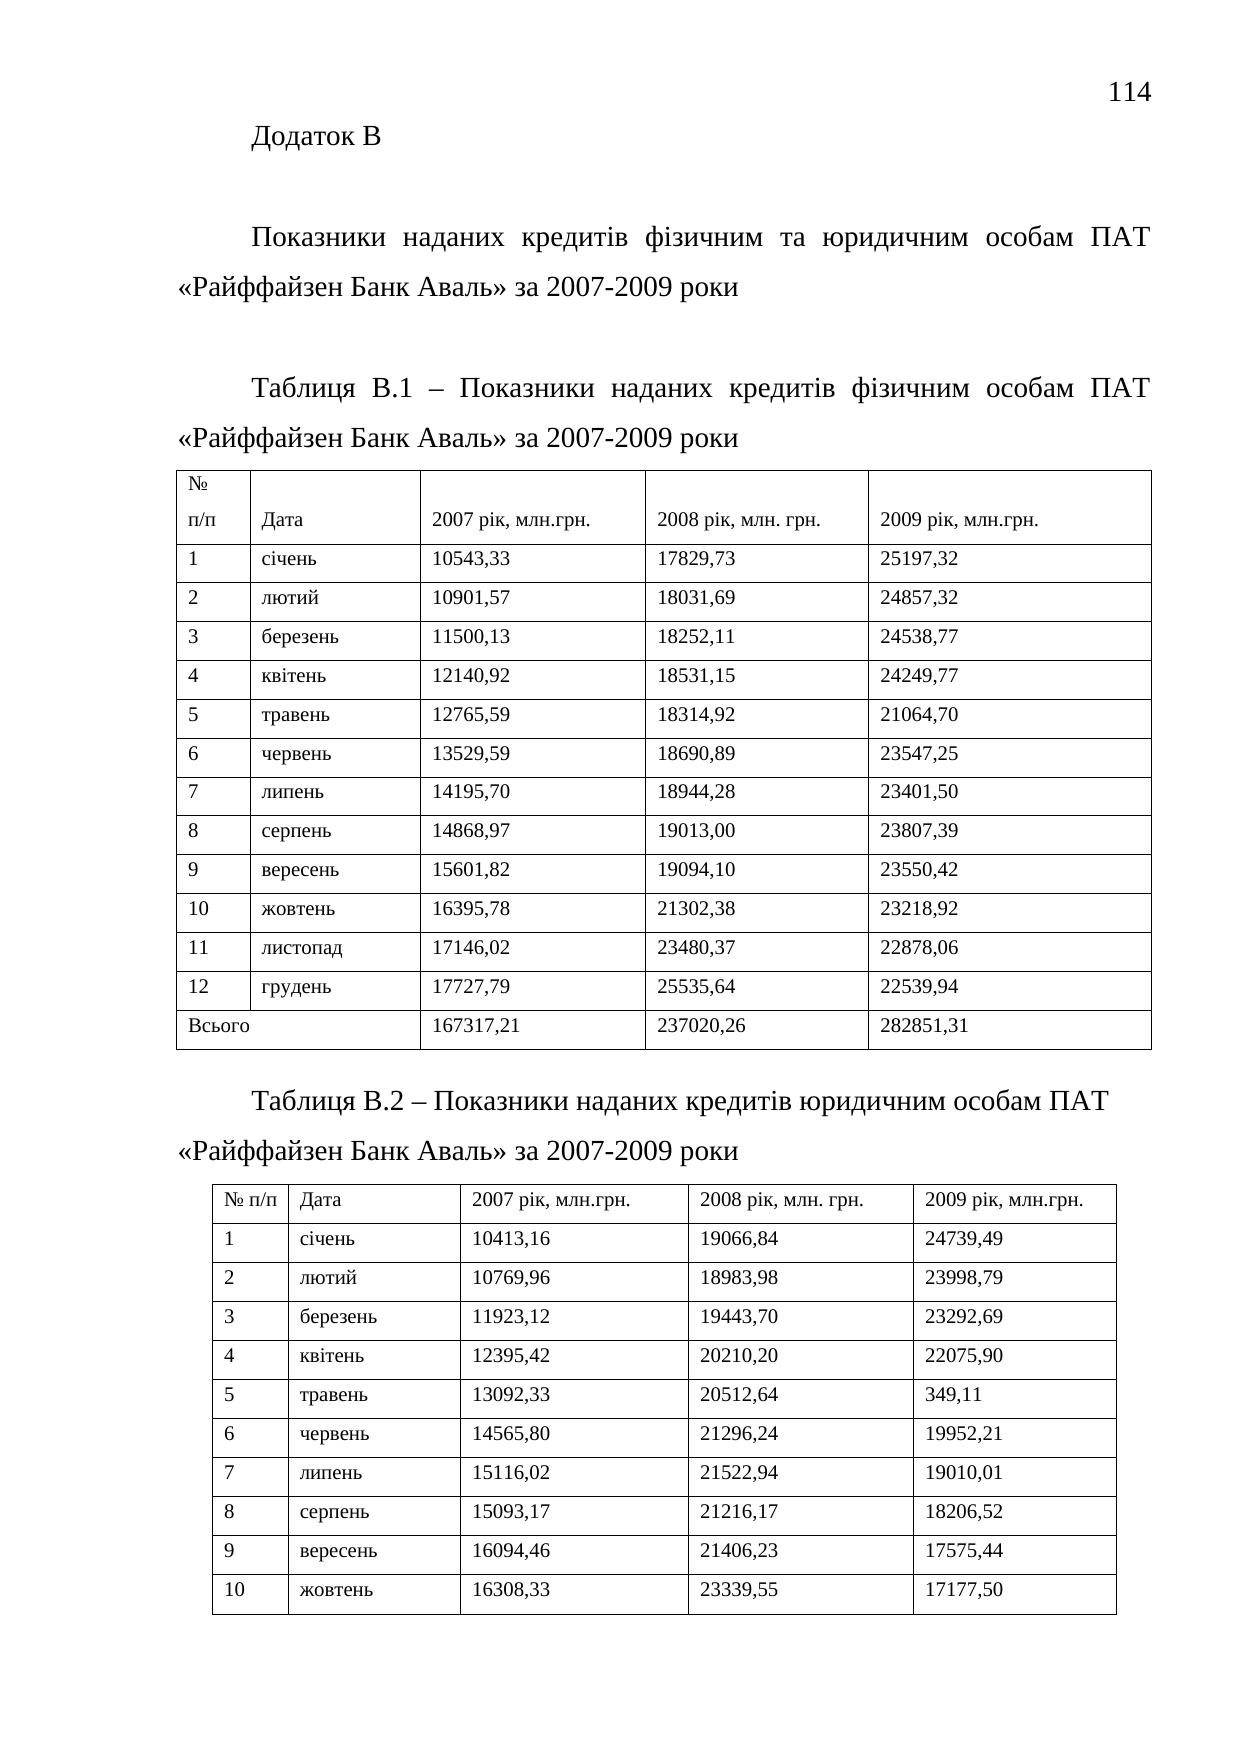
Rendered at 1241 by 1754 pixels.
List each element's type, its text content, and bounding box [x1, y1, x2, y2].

table_cell лютий [251, 583, 420, 621]
table_cell жовтень [289, 1575, 460, 1613]
table_cell 23339,55 [689, 1575, 913, 1613]
table_cell 20512,64 [689, 1380, 913, 1418]
table_header 2008 рік, млн. грн. [689, 1185, 913, 1223]
table_cell 3 [213, 1302, 288, 1340]
table_cell 3 [177, 622, 250, 660]
table_cell 11923,12 [461, 1302, 688, 1340]
table_cell 23480,37 [646, 933, 868, 971]
table_cell 11 [177, 933, 250, 971]
table_cell 16308,33 [461, 1575, 688, 1613]
table_cell 22878,06 [869, 933, 1151, 971]
table_cell 282851,31 [869, 1011, 1151, 1048]
table_cell 12765,59 [421, 700, 645, 738]
table_cell 21522,94 [689, 1458, 913, 1496]
table_cell квітень [289, 1341, 460, 1379]
table_cell 23807,39 [869, 816, 1151, 854]
table_cell серпень [251, 816, 420, 854]
table_cell 11500,13 [421, 622, 645, 660]
table_cell 13529,59 [421, 739, 645, 777]
table_cell січень [289, 1224, 460, 1262]
table_cell 19443,70 [689, 1302, 913, 1340]
table_cell червень [251, 739, 420, 777]
table_cell 25535,64 [646, 972, 868, 1010]
table_cell 6 [177, 739, 250, 777]
table_cell березень [251, 622, 420, 660]
table_cell 16395,78 [421, 894, 645, 932]
table_cell Всього [177, 1011, 420, 1048]
table_cell 14868,97 [421, 816, 645, 854]
table_cell вересень [251, 855, 420, 893]
table_cell 13092,33 [461, 1380, 688, 1418]
table_cell 5 [177, 700, 250, 738]
table_cell 2 [177, 583, 250, 621]
table_header 2007 рік, млн.грн. [421, 471, 645, 543]
table_cell 20210,20 [689, 1341, 913, 1379]
table_cell 17829,73 [646, 545, 868, 582]
table_cell 18206,52 [914, 1497, 1116, 1535]
table_header № п/п [213, 1185, 288, 1223]
table_cell 18252,11 [646, 622, 868, 660]
table_header Дата [289, 1185, 460, 1223]
table_header 2009 рік, млн.грн. [869, 471, 1151, 543]
table_cell 12 [177, 972, 250, 1010]
table_cell 5 [213, 1380, 288, 1418]
table_cell 17575,44 [914, 1536, 1116, 1574]
table_cell 24739,49 [914, 1224, 1116, 1262]
table_cell 22539,94 [869, 972, 1151, 1010]
table_cell 18314,92 [646, 700, 868, 738]
table_cell 12395,42 [461, 1341, 688, 1379]
table_cell квітень [251, 661, 420, 699]
table_cell травень [289, 1380, 460, 1418]
table_cell 21406,23 [689, 1536, 913, 1574]
table_cell 23998,79 [914, 1263, 1116, 1301]
table_cell 4 [213, 1341, 288, 1379]
table_cell 167317,21 [421, 1011, 645, 1048]
table_cell 19066,84 [689, 1224, 913, 1262]
table_cell 18983,98 [689, 1263, 913, 1301]
table_cell 2 [213, 1263, 288, 1301]
table_cell 1 [177, 545, 250, 582]
text Таблиця В.1 – Показники наданих кредитів фізичним особам ПАТ «Райффайзен Банк Аваль» за 2007-2009 роки [177, 370, 1152, 453]
table_header 2009 рік, млн.грн. [914, 1185, 1116, 1223]
text Таблиця В.2 – Показники наданих кредитів юридичним особам ПАТ «Райффайзен Банк Аваль» за 2007-2009 роки [177, 1083, 1152, 1167]
table_cell березень [289, 1302, 460, 1340]
table_cell 12140,92 [421, 661, 645, 699]
table_cell 14565,80 [461, 1419, 688, 1457]
table_cell 19013,00 [646, 816, 868, 854]
table_cell 4 [177, 661, 250, 699]
table_cell 17146,02 [421, 933, 645, 971]
table_cell 23401,50 [869, 778, 1151, 815]
table_cell 15116,02 [461, 1458, 688, 1496]
table_cell 21064,70 [869, 700, 1151, 738]
table_cell 24249,77 [869, 661, 1151, 699]
table_cell червень [289, 1419, 460, 1457]
table_cell 23550,42 [869, 855, 1151, 893]
table_cell 21216,17 [689, 1497, 913, 1535]
table_cell 24857,32 [869, 583, 1151, 621]
text Додаток В [177, 118, 1152, 152]
table_cell 18031,69 [646, 583, 868, 621]
table_cell 9 [177, 855, 250, 893]
table_cell 7 [213, 1458, 288, 1496]
table_cell 24538,77 [869, 622, 1151, 660]
table_cell 237020,26 [646, 1011, 868, 1048]
table_cell липень [289, 1458, 460, 1496]
table_cell 19094,10 [646, 855, 868, 893]
table_cell грудень [251, 972, 420, 1010]
table_cell 19010,01 [914, 1458, 1116, 1496]
table_header 2007 рік, млн.грн. [461, 1185, 688, 1223]
table_cell 10413,16 [461, 1224, 688, 1262]
table_header 2008 рік, млн. грн. [646, 471, 868, 543]
table_cell 23547,25 [869, 739, 1151, 777]
table_cell жовтень [251, 894, 420, 932]
table_cell 25197,32 [869, 545, 1151, 582]
table_header Дата [251, 471, 420, 543]
table_cell 10 [213, 1575, 288, 1613]
table_cell 21296,24 [689, 1419, 913, 1457]
table_cell 8 [213, 1497, 288, 1535]
table_cell травень [251, 700, 420, 738]
table_cell 17727,79 [421, 972, 645, 1010]
table_cell 9 [213, 1536, 288, 1574]
table_cell серпень [289, 1497, 460, 1535]
table_cell 17177,50 [914, 1575, 1116, 1613]
table_cell 16094,46 [461, 1536, 688, 1574]
table_cell 1 [213, 1224, 288, 1262]
table_cell 10901,57 [421, 583, 645, 621]
table_cell 14195,70 [421, 778, 645, 815]
table_cell січень [251, 545, 420, 582]
table_cell 18690,89 [646, 739, 868, 777]
table_cell листопад [251, 933, 420, 971]
table_cell 15601,82 [421, 855, 645, 893]
table_cell 10543,33 [421, 545, 645, 582]
table_cell лютий [289, 1263, 460, 1301]
table_cell 19952,21 [914, 1419, 1116, 1457]
table_cell 8 [177, 816, 250, 854]
table_cell 15093,17 [461, 1497, 688, 1535]
table_cell липень [251, 778, 420, 815]
table_cell 349,11 [914, 1380, 1116, 1418]
table_cell вересень [289, 1536, 460, 1574]
table_cell 21302,38 [646, 894, 868, 932]
table_cell 10 [177, 894, 250, 932]
table_cell 23292,69 [914, 1302, 1116, 1340]
table_cell 6 [213, 1419, 288, 1457]
table_cell 23218,92 [869, 894, 1151, 932]
table_cell 22075,90 [914, 1341, 1116, 1379]
table_cell 18531,15 [646, 661, 868, 699]
table_cell 7 [177, 778, 250, 815]
table_cell 10769,96 [461, 1263, 688, 1301]
text Показники наданих кредитів фізичним та юридичним особам ПАТ «Райффайзен Банк Аваль» за 2007-2009 роки [177, 219, 1152, 303]
table_header № п/п [177, 471, 250, 543]
table_cell 18944,28 [646, 778, 868, 815]
